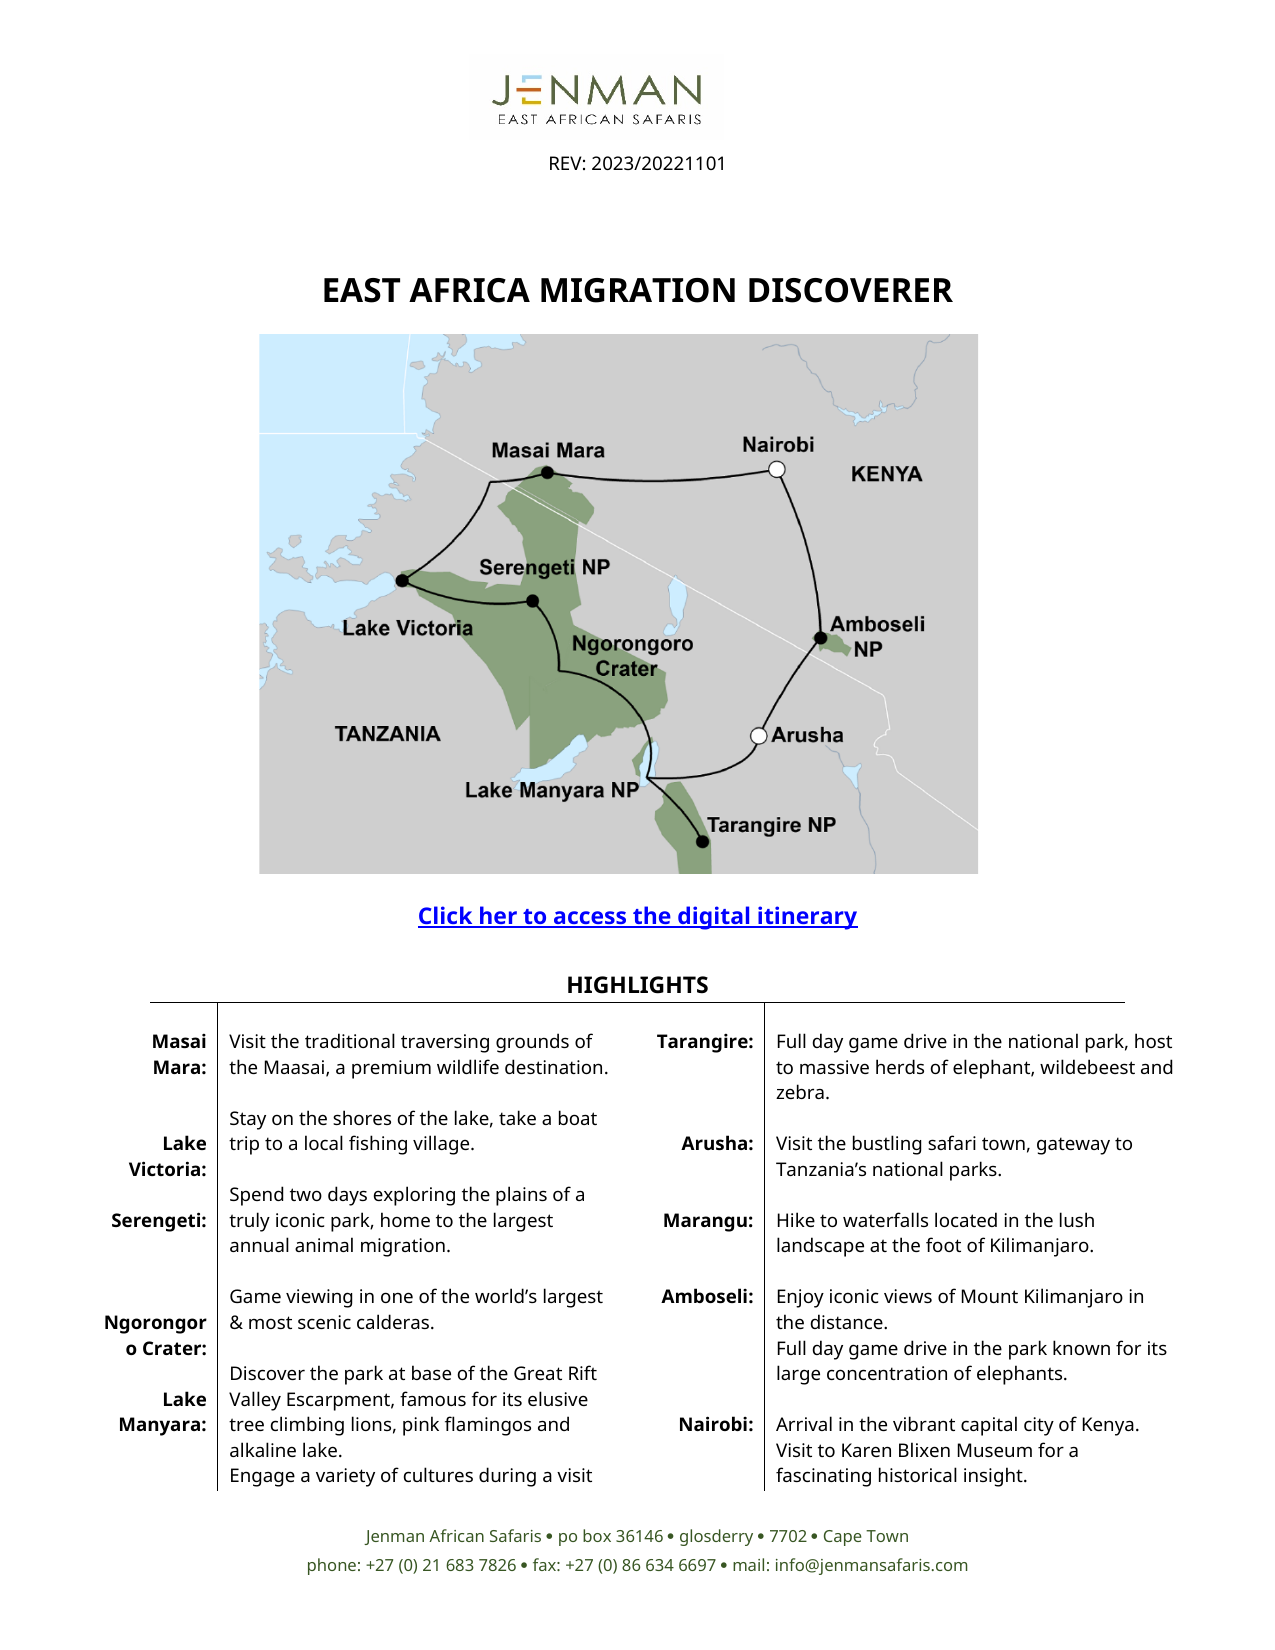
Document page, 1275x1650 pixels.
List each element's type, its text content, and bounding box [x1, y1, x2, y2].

subtitle HIGHLIGHTS [150, 969, 1125, 1002]
subtitle EAST AFRICA MIGRATION DISCOVERER [150, 267, 1125, 312]
table_header Tarangire: Arusha: Marangu: Amboseli: Nairobi: [626, 1003, 764, 1491]
text REV: 2023/20221101 [150, 150, 1125, 176]
text Click her to access the digital itinerary [150, 900, 1125, 931]
picture [259, 334, 979, 874]
picture [467, 54, 724, 139]
table_header Masai Mara: Lake Victoria: Serengeti: Ngorongoro Crater: Lake Manyara: Mto wa Mbu Village: Maasai people: [86, 1003, 217, 1491]
